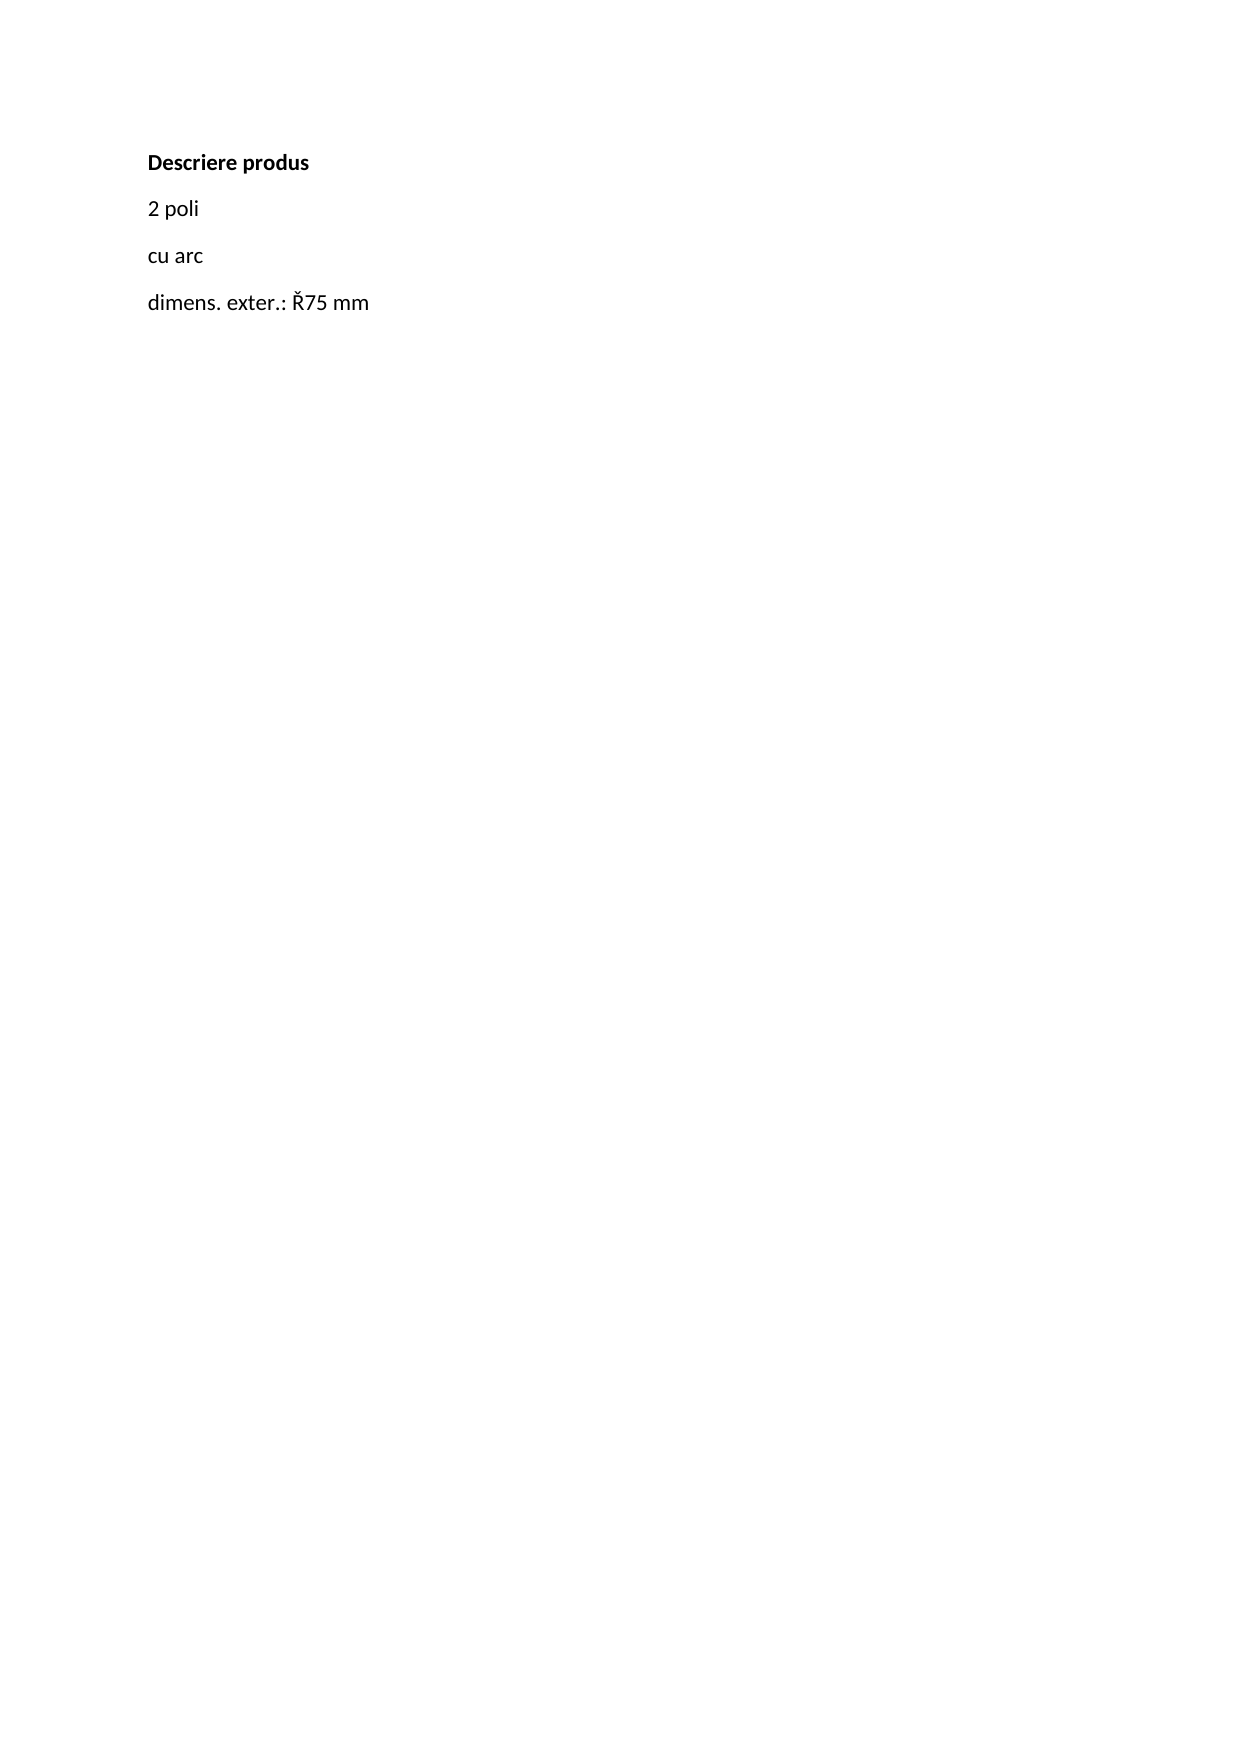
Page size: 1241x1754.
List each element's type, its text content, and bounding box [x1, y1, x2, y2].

text cu arc [148, 241, 1093, 269]
text dimens. exter.: Ř75 mm [148, 288, 1093, 316]
text 2 poli [148, 194, 1093, 222]
text Descriere produs [148, 148, 1093, 176]
